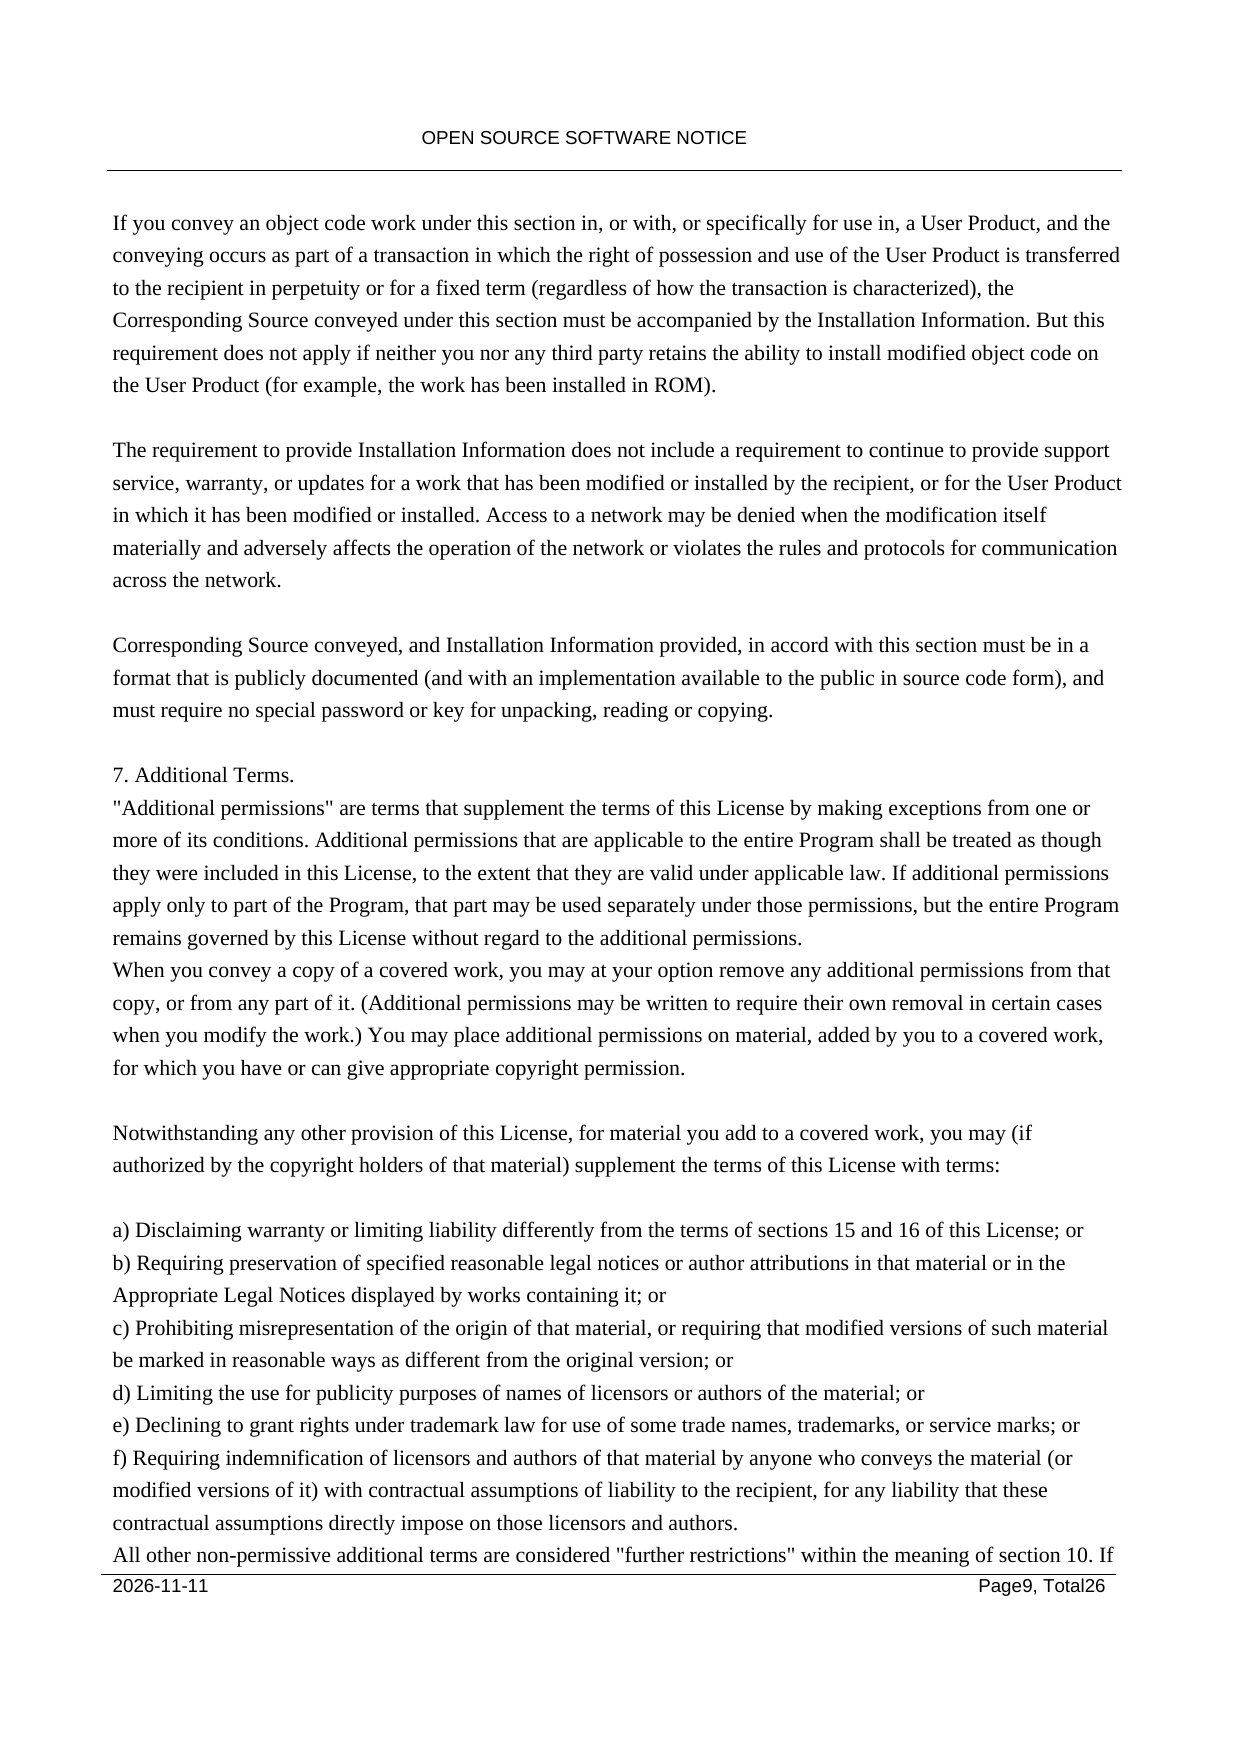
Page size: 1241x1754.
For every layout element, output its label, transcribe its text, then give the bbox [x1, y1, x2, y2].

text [112, 1539, 1128, 1571]
text b) Requiring preservation of specified reasonable legal notices or author attributions in that material or in the Appropriate Legal Notices displayed by works containing it; or [112, 1246, 1128, 1311]
text If you convey an object code work under this section in, or with, or specifically for use in, a User Product, and the conveying occurs as part of a transaction in which the right of possession and use of the User Product is transferred to the recipient in perpetuity or for a fixed term (regardless of how the transaction is characterized), the Corresponding Source conveyed under this section must be accompanied by the Installation Information. But this requirement does not apply if neither you nor any third party retains the ability to install modified object code on the User Product (for example, the work has been installed in ROM). [112, 206, 1128, 401]
text a) Disclaiming warranty or limiting liability differently from the terms of sections 15 and 16 of this License; or [112, 1214, 1128, 1246]
text When you convey a copy of a covered work, you may at your option remove any additional permissions from that copy, or from any part of it. (Additional permissions may be written to require their own removal in certain cases when you modify the work.) You may place additional permissions on material, added by you to a covered work, for which you have or can give appropriate copyright permission. [112, 954, 1128, 1084]
text Corresponding Source conveyed, and Installation Information provided, in accord with this section must be in a format that is publicly documented (and with an implementation available to the public in source code form), and must require no special password or key for unpacking, reading or copying. [112, 629, 1128, 726]
text The requirement to provide Installation Information does not include a requirement to continue to provide support service, warranty, or updates for a work that has been modified or installed by the recipient, or for the User Product in which it has been modified or installed. Access to a network may be denied when the modification itself materially and adversely affects the operation of the network or violates the rules and protocols for communication across the network. [112, 434, 1128, 596]
text "Additional permissions" are terms that supplement the terms of this License by making exceptions from one or more of its conditions. Additional permissions that are applicable to the entire Program shall be treated as though they were included in this License, to the extent that they are valid under applicable law. If additional permissions apply only to part of the Program, that part may be used separately under those permissions, but the entire Program remains governed by this License without regard to the additional permissions. [112, 791, 1128, 954]
text Notwithstanding any other provision of this License, for material you add to a covered work, you may (if authorized by the copyright holders of that material) supplement the terms of this License with terms: [112, 1116, 1128, 1181]
text f) Requiring indemnification of licensors and authors of that material by anyone who conveys the material (or modified versions of it) with contractual assumptions of liability to the recipient, for any liability that these contractual assumptions directly impose on those licensors and authors. [112, 1441, 1128, 1539]
text c) Prohibiting misrepresentation of the origin of that material, or requiring that modified versions of such material be marked in reasonable ways as different from the original version; or [112, 1311, 1128, 1376]
text d) Limiting the use for publicity purposes of names of licensors or authors of the material; or [112, 1376, 1128, 1409]
text 7. Additional Terms. [112, 759, 1128, 791]
text e) Declining to grant rights under trademark law for use of some trade names, trademarks, or service marks; or [112, 1409, 1128, 1441]
